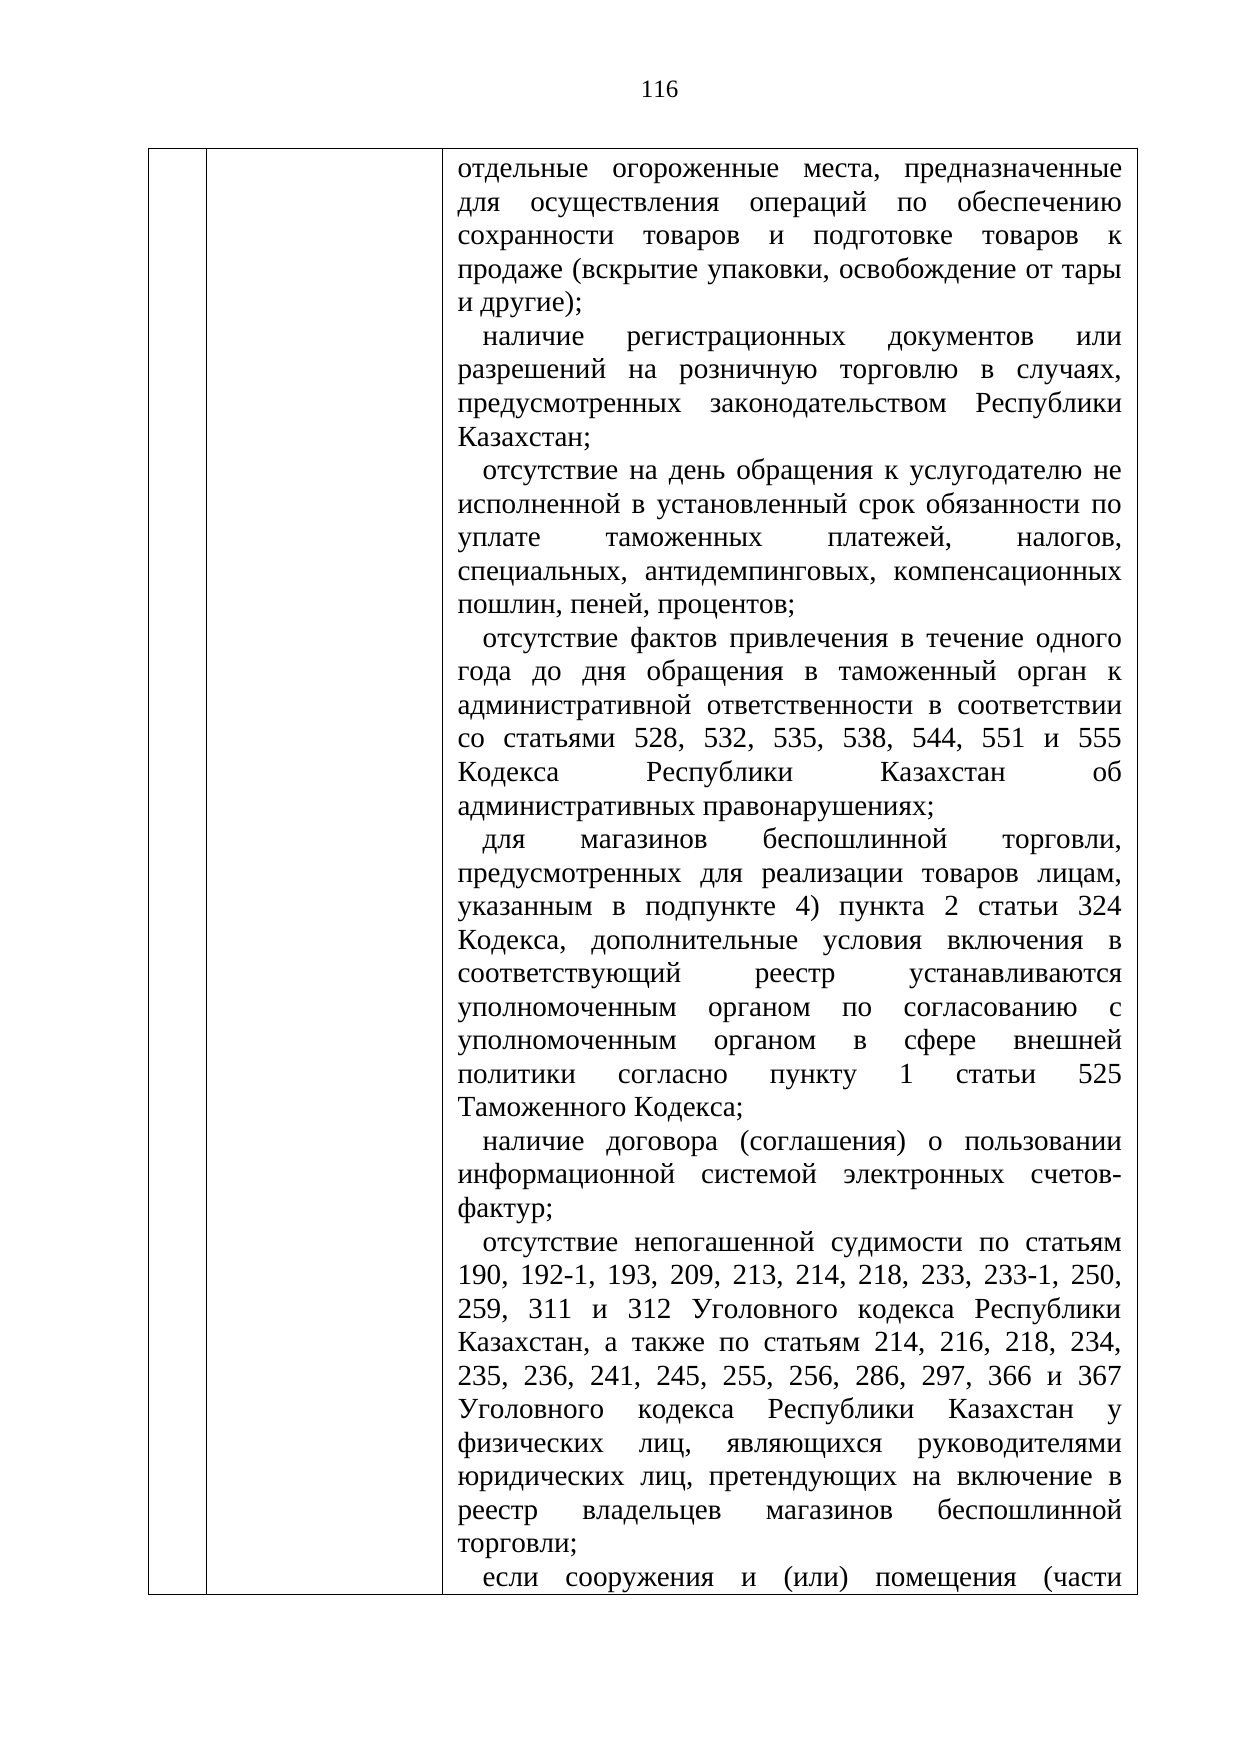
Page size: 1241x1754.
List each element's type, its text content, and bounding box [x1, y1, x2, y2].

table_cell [443, 149, 1137, 1594]
table_cell 9 [149, 149, 206, 1594]
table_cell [207, 149, 442, 1594]
